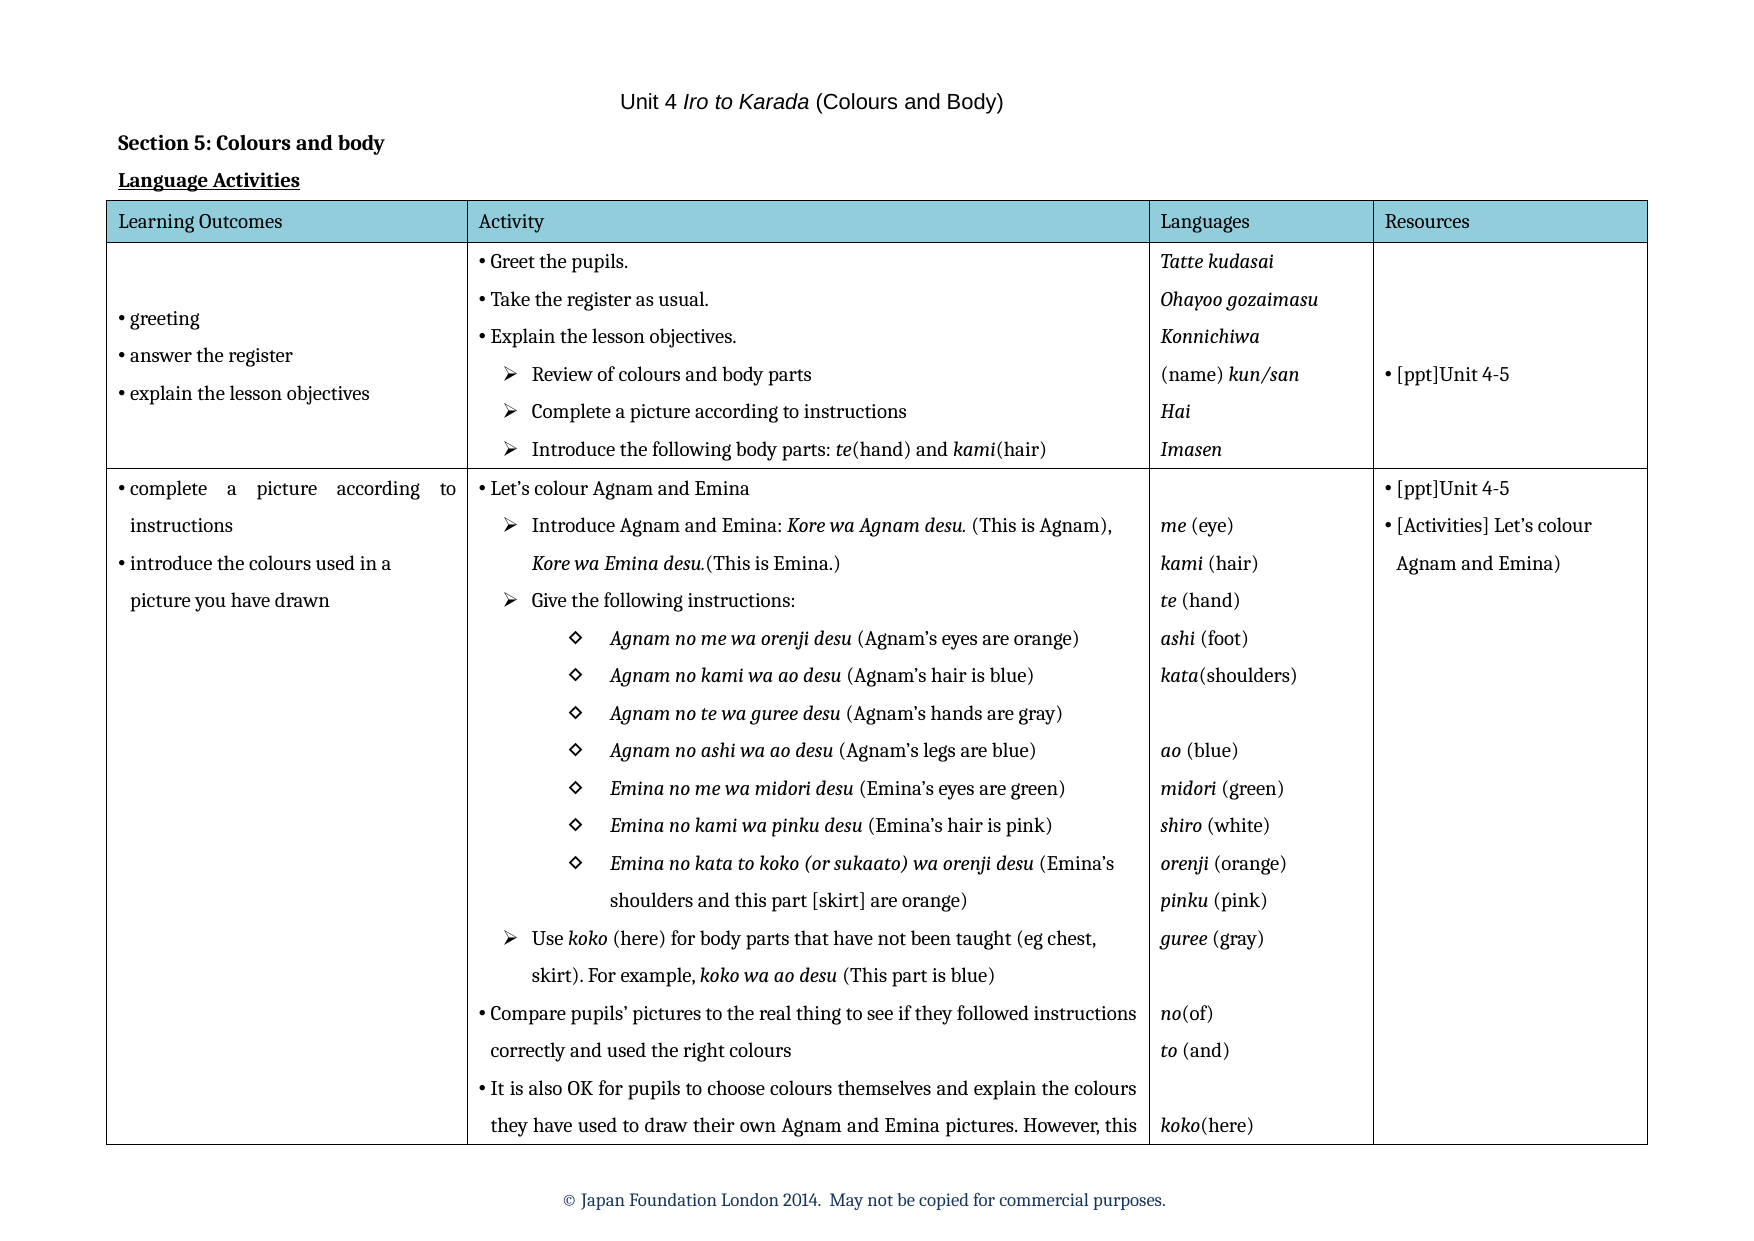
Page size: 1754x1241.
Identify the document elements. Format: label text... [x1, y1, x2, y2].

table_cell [1374, 469, 1647, 1144]
text Language Activities [118, 162, 1636, 199]
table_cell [468, 469, 1149, 1144]
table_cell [107, 469, 467, 1144]
table_cell greeting answer the register explain the lesson objectives [107, 243, 467, 468]
table_header Languages [1150, 201, 1373, 242]
table_header Activity [468, 201, 1149, 242]
table_header Resources [1374, 201, 1647, 242]
table_cell Greet the pupils. Take the register as usual. Explain the lesson objectives. Review of colours and body parts Complete a picture according to instructions Introduce the following body parts: te(hand) and kami(hair) [468, 243, 1149, 468]
text Section 5: Colours and body [118, 124, 1636, 162]
table_header Learning Outcomes [107, 201, 467, 242]
table_cell [ppt]Unit 4-5 [1374, 243, 1647, 468]
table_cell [1150, 469, 1373, 1144]
table_cell Tatte kudasai Ohayoo gozaimasu Konnichiwa (name) kun/san Hai Imasen [1150, 243, 1373, 468]
